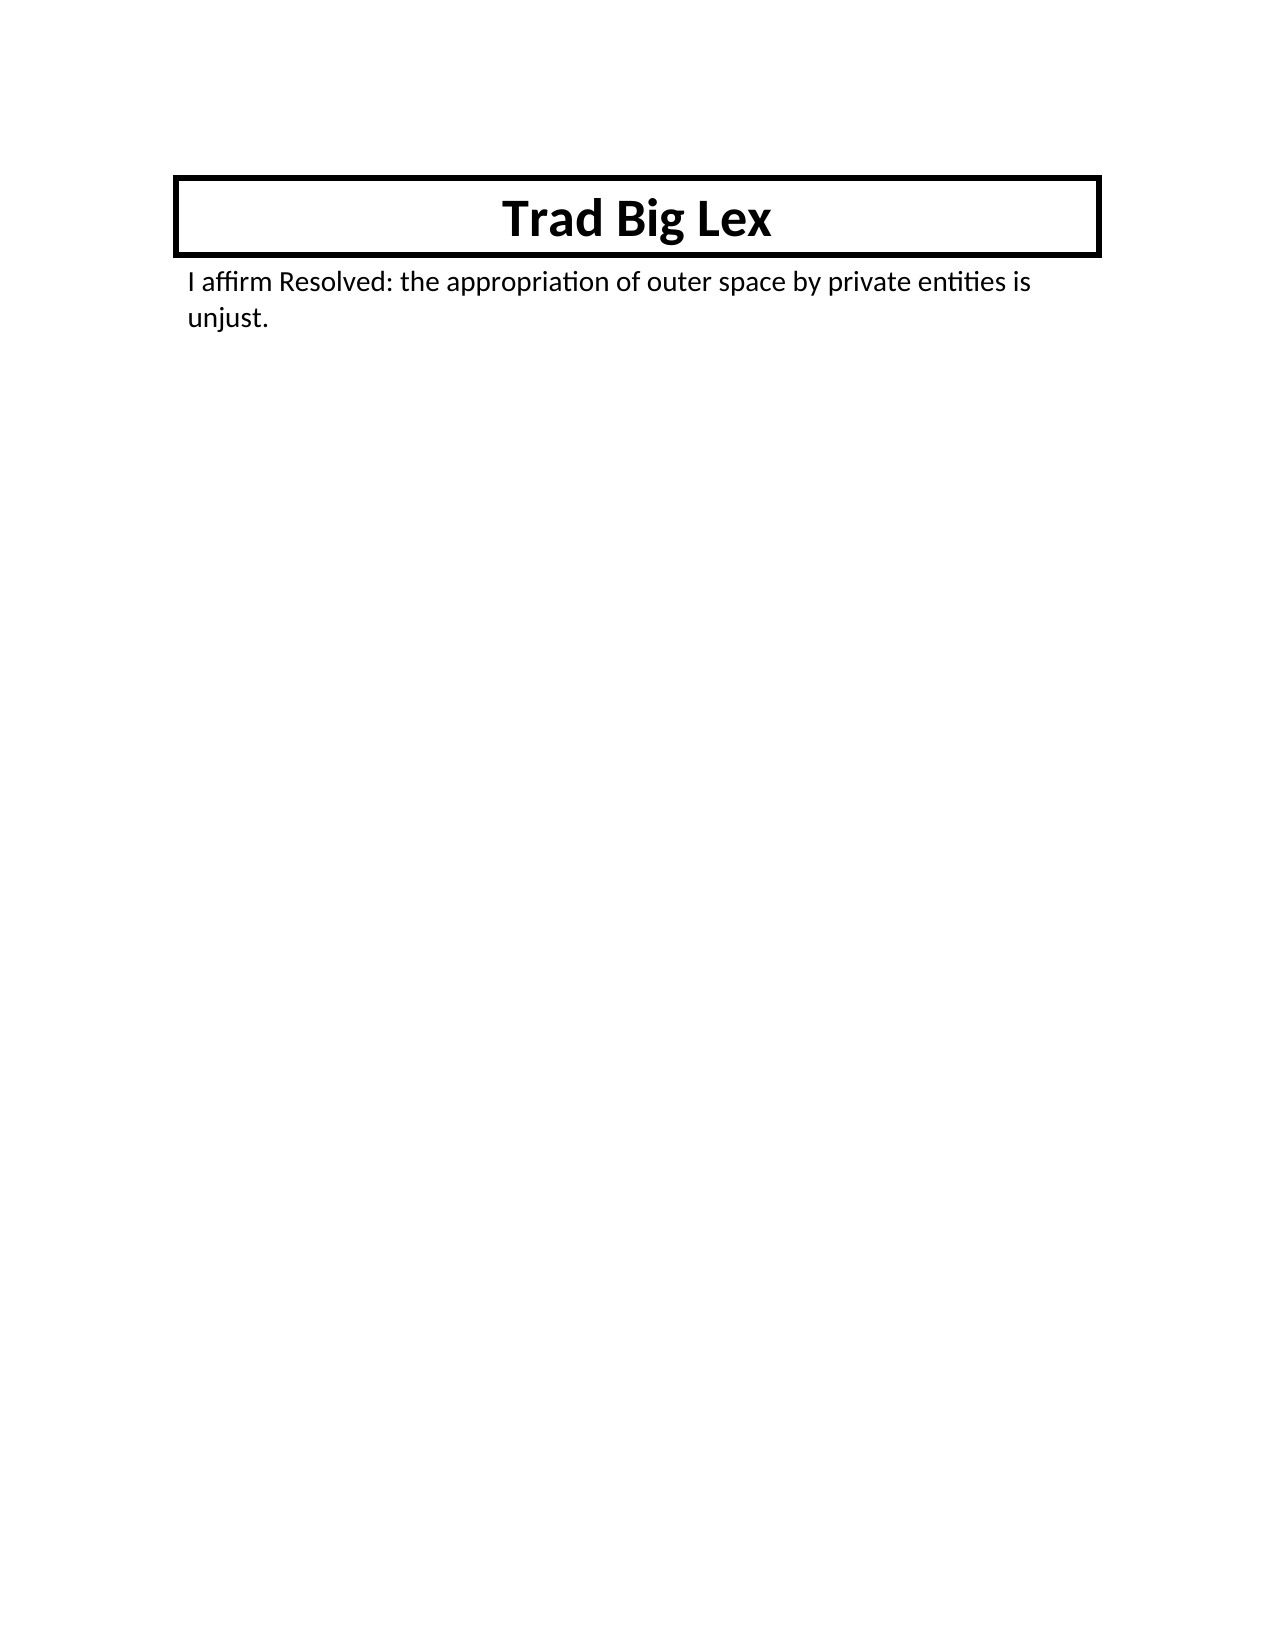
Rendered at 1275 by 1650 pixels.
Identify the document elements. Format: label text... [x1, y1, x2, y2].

subtitle Trad Big Lex [179, 181, 1096, 252]
text I affirm Resolved: the appropriation of outer space by private entities is unjust. [187, 263, 1087, 334]
